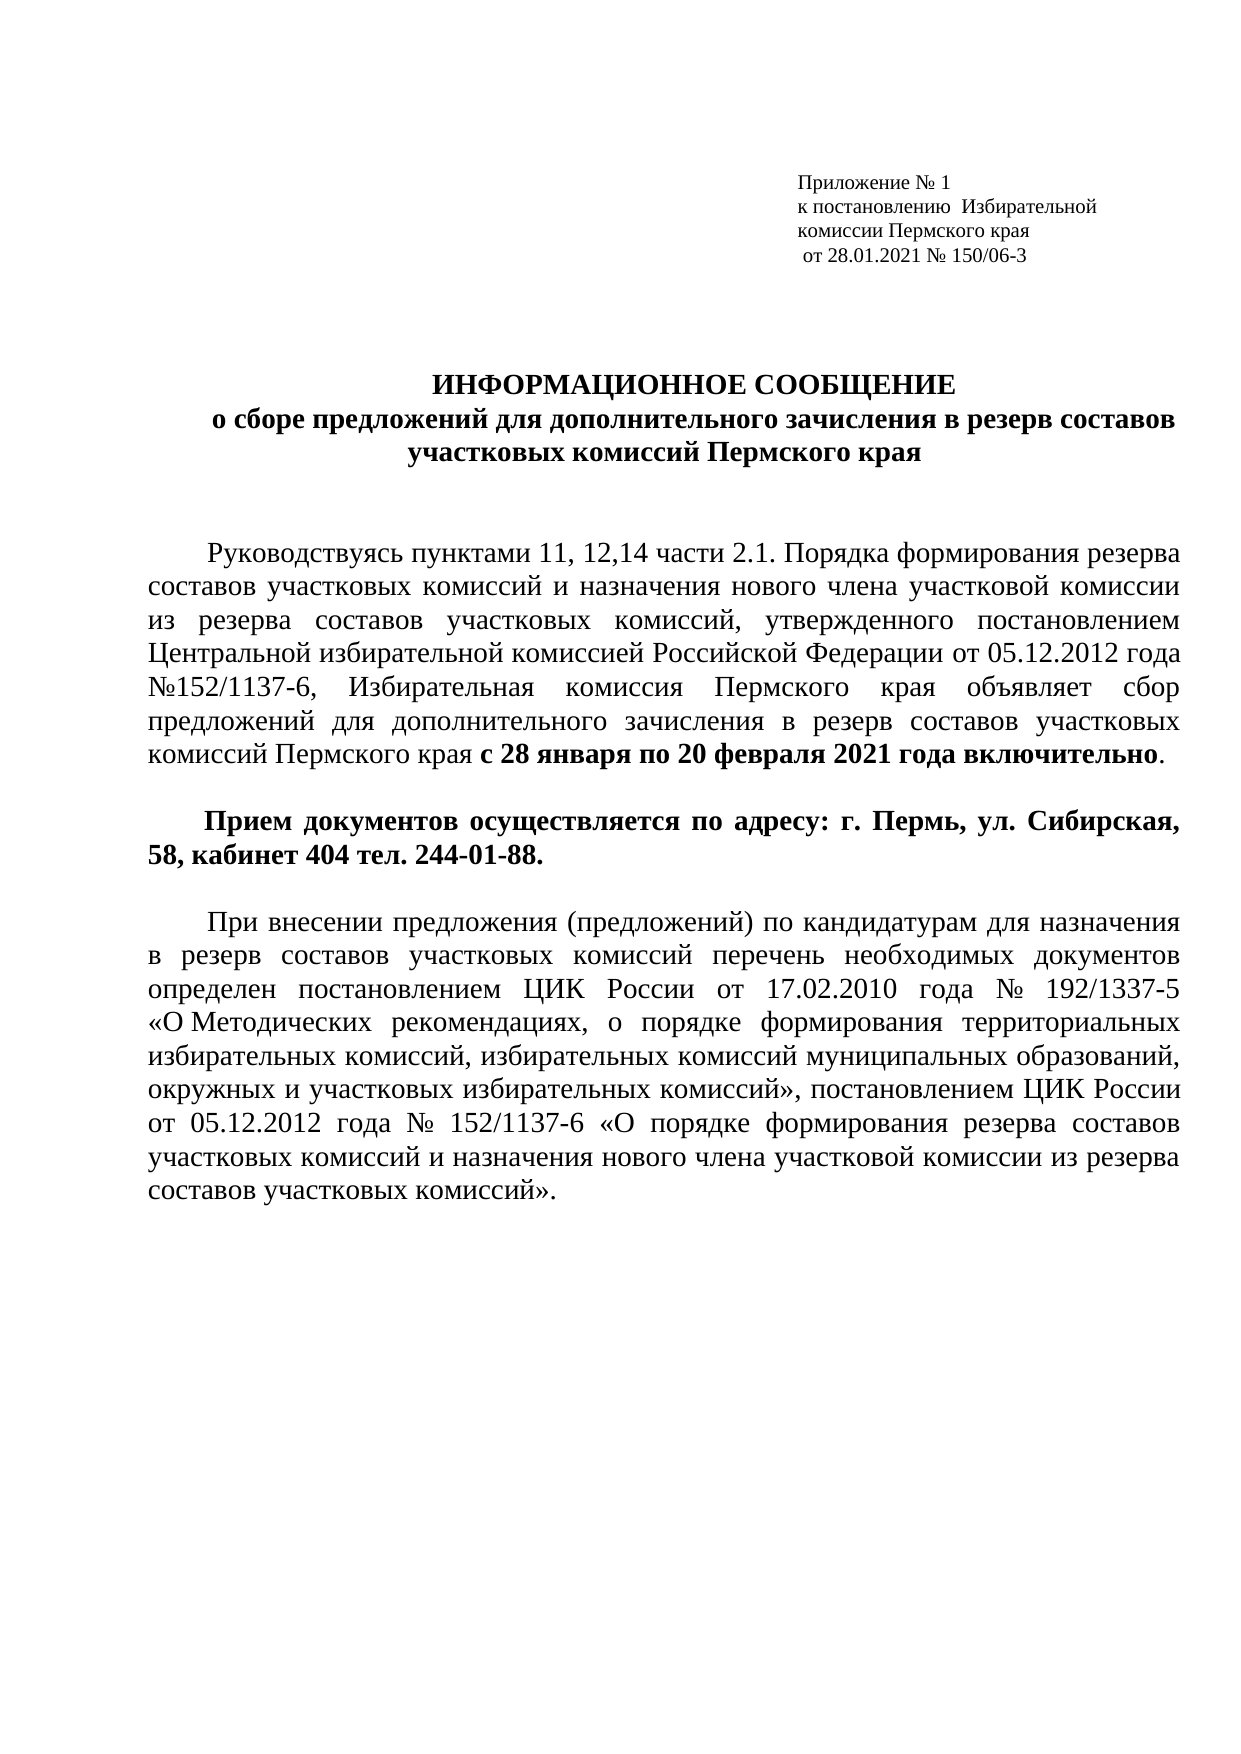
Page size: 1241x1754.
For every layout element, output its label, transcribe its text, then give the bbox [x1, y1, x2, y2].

text При внесении предложения (предложений) по кандидатурам для назначения в резерв составов участковых комиссий перечень необходимых документов определен постановлением ЦИК России от 17.02.2010 года № 192/1337-5 «О Методических рекомендациях, о порядке формирования территориальных избирательных комиссий, избирательных комиссий муниципальных образований, окружных и участковых избирательных комиссий», постановлением ЦИК России от 05.12.2012 года № 152/1137-6 «О порядке формирования резерва составов участковых комиссий и назначения нового члена участковой комиссии из резерва составов участковых комиссий». [148, 904, 1181, 1206]
text о сборе предложений для дополнительного зачисления в резерв составов участковых комиссий Пермского края [148, 401, 1181, 468]
text Прием документов осуществляется по адресу: г. Пермь, ул. Сибирская, 58, кабинет 404 тел. 244-01-88. [148, 803, 1181, 870]
text ИНФОРМАЦИОННОЕ СООБЩЕНИЕ [148, 367, 1181, 401]
text Приложение № 1 [797, 170, 1181, 194]
text от 28.01.2021 № 150/06-3 [797, 242, 1181, 267]
text Руководствуясь пунктами 11, 12,14 части 2.1. Порядка формирования резерва составов участковых комиссий и назначения нового члена участковой комиссии из резерва составов участковых комиссий, утвержденного постановлением Центральной избирательной комиссией Российской Федерации от 05.12.2012 года №152/1137-6, Избирательная комиссия Пермского края объявляет сбор предложений для дополнительного зачисления в резерв составов участковых комиссий Пермского края с 28 января по 20 февраля 2021 года включительно. [148, 535, 1181, 770]
text к постановлению Избирательной комиссии Пермского края [797, 194, 1181, 242]
